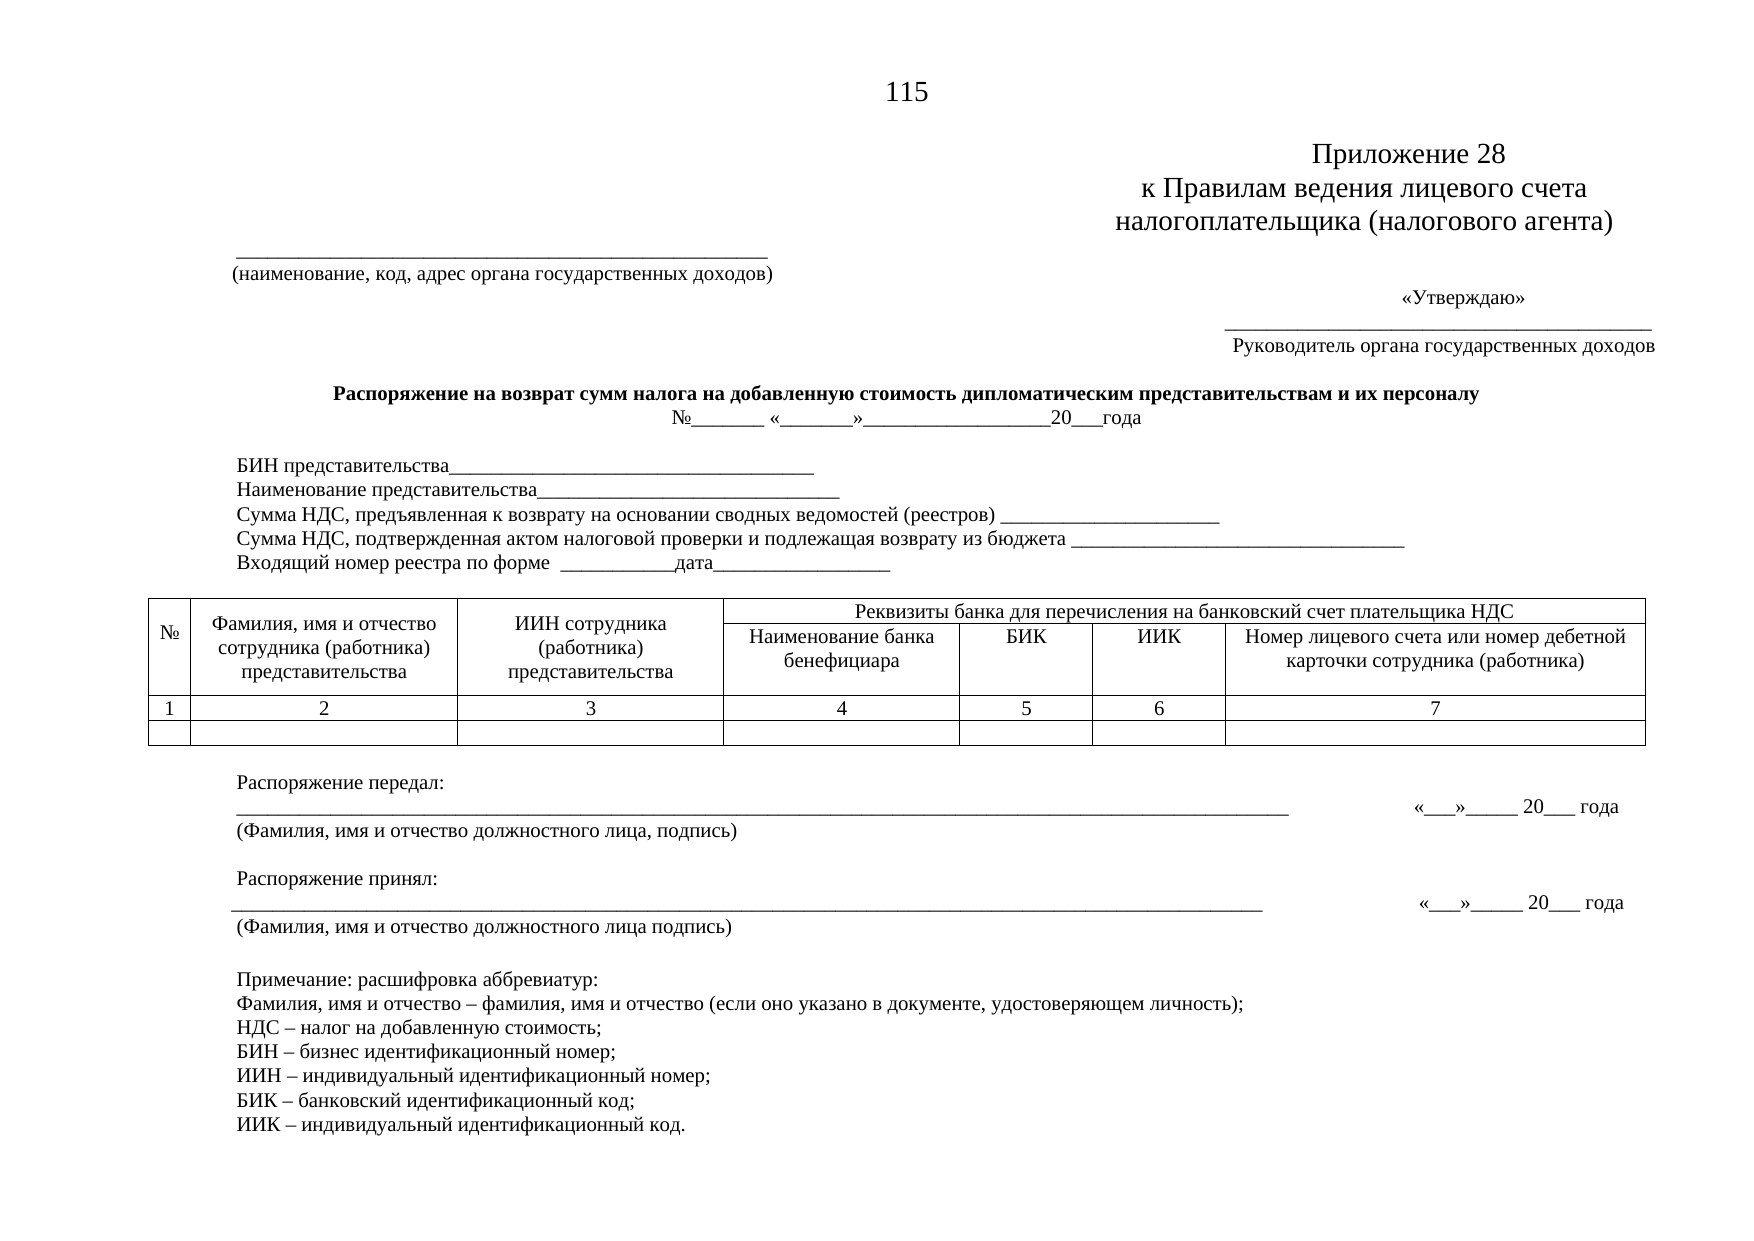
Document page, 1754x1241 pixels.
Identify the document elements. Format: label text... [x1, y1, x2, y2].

text БИН представительства___________________________________ [148, 453, 1665, 477]
text Распоряжение на возврат сумм налога на добавленную стоимость дипломатическим представительствам и их персоналу [148, 381, 1665, 405]
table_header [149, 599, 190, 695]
text Сумма НДС, предъявленная к возврату на основании сводных ведомостей (реестров) _____________________ [148, 501, 1665, 526]
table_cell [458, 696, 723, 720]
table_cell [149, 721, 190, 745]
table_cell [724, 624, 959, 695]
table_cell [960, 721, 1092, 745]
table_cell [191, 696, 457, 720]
text _____________________________________________________________________________________________________ «___»_____ 20___ года [148, 794, 1665, 818]
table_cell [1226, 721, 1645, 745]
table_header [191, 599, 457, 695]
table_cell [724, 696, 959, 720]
text (Фамилия, имя и отчество должностного лица подпись) [148, 914, 1665, 938]
text ___________________________________________________ [148, 237, 1665, 261]
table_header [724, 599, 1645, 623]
text к Правилам ведения лицевого счета [148, 170, 1665, 203]
text №_______ «_______»__________________20___года [148, 405, 1665, 429]
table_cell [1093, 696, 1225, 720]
text Распоряжение принял: ___________________________________________________________________________________________________ «___»_____ 20___ года [148, 866, 1665, 914]
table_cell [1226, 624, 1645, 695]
text НДС – налог на добавленную стоимость; БИН – бизнес идентификационный номер; [236, 1015, 1665, 1063]
text «Утверждаю» [1328, 285, 1665, 309]
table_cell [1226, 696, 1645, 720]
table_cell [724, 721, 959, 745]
text Распоряжение передал: [148, 770, 1665, 794]
text Наименование представительства_____________________________ [148, 477, 1665, 501]
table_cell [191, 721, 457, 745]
text _________________________________________ [1122, 309, 1665, 333]
text Руководитель органа государственных доходов [1180, 333, 1665, 357]
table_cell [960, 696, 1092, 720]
text Сумма НДС, подтвержденная актом налоговой проверки и подлежащая возврату из бюджета ________________________________ [148, 526, 1665, 549]
text ИИН – индивидуальный идентификационный номер; [236, 1063, 1665, 1087]
text Приложение 28 [236, 136, 1665, 170]
text Входящий номер реестра по форме ___________дата_________________ [148, 549, 1665, 574]
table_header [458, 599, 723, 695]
text (наименование, код, адрес органа государственных доходов) [148, 261, 1665, 285]
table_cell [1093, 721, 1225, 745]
text (Фамилия, имя и отчество должностного лица, подпись) [148, 818, 1665, 842]
text БИК – банковский идентификационный код; [236, 1087, 1665, 1112]
text ИИК – индивидуальный идентификационный код. [163, 1112, 1665, 1136]
text Примечание: расшифровка аббревиатур: [236, 967, 1665, 991]
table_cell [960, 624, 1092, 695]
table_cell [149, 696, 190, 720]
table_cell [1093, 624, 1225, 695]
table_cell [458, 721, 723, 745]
text налогоплательщика (налогового агента) [148, 203, 1665, 237]
text Фамилия, имя и отчество – фамилия, имя и отчество (если оно указано в документе, удостоверяющем личность); [236, 991, 1665, 1015]
